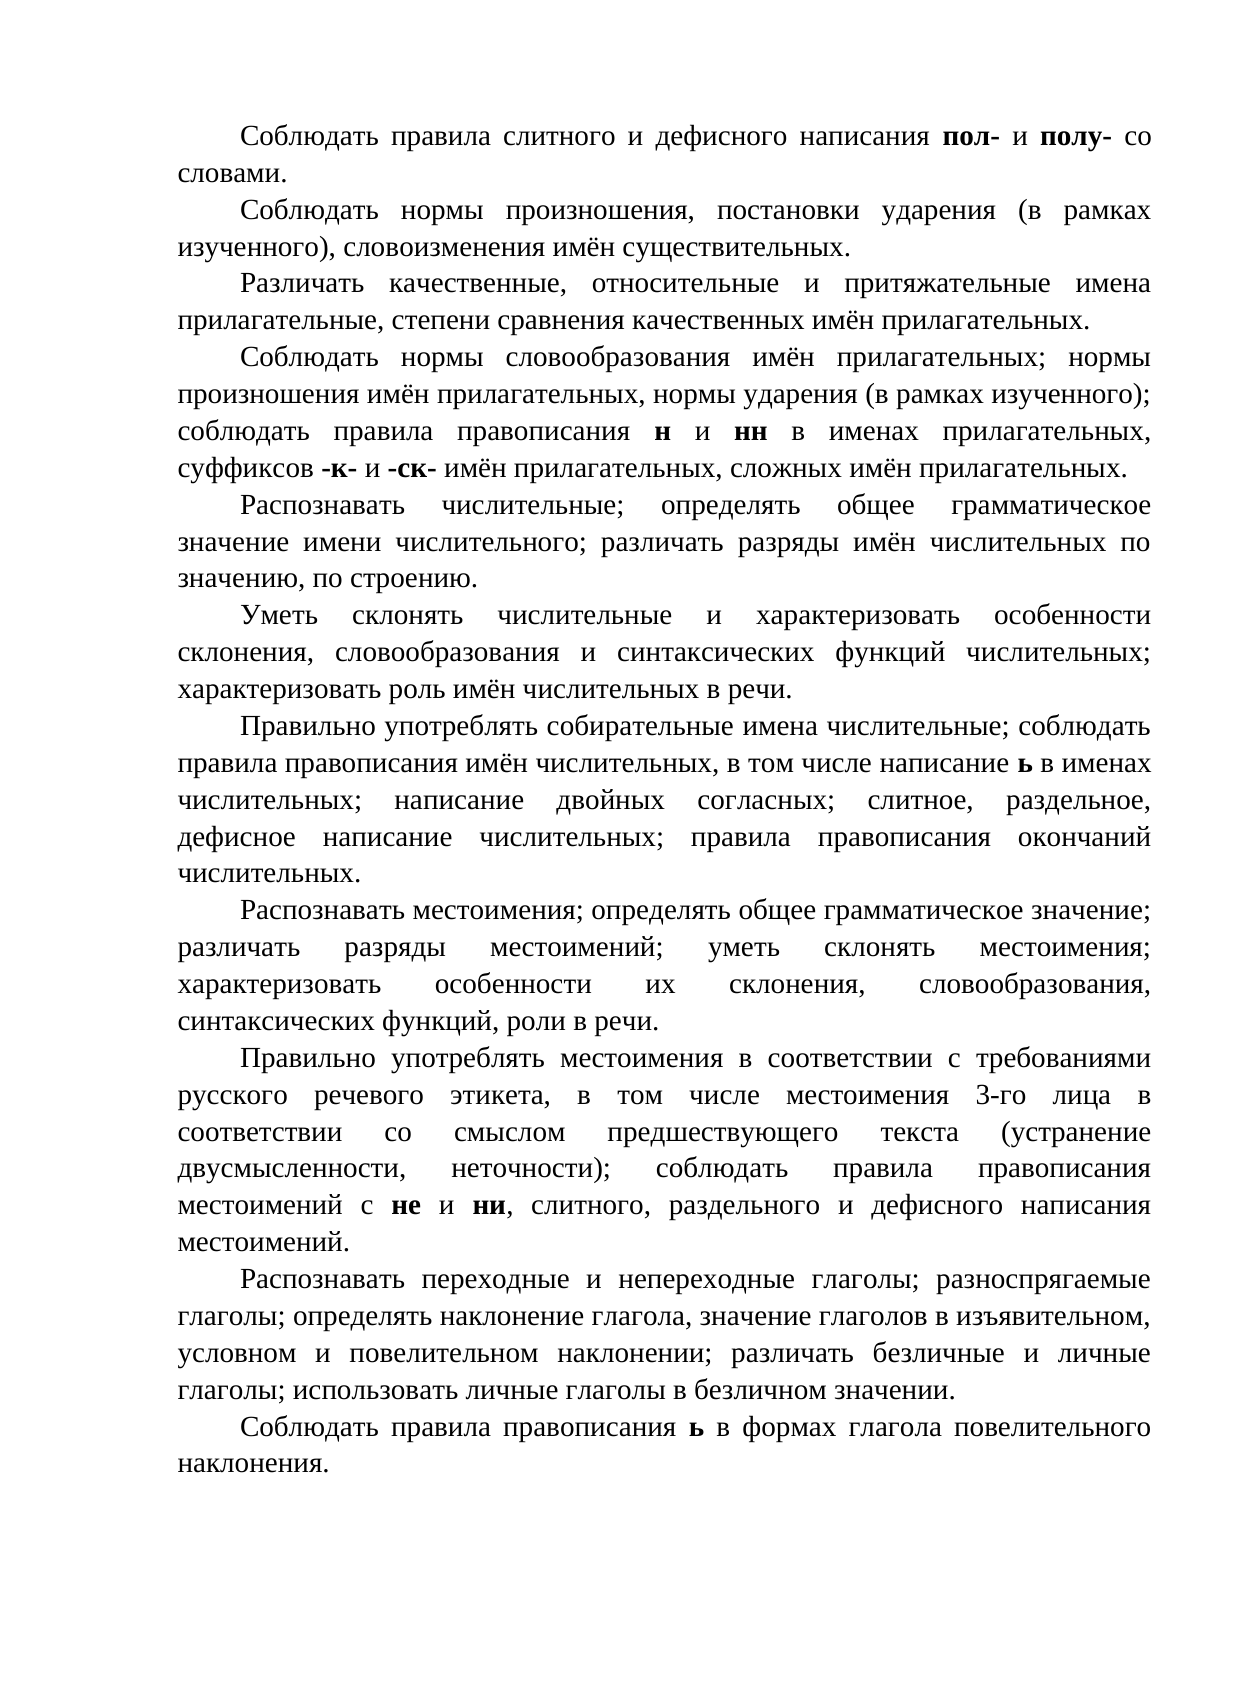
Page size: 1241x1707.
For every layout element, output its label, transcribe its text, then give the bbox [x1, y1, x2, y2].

text Правильно употреблять собирательные имена числительные; соблюдать правила правописания имён числительных, в том числе написание ь в именах числительных; написание двойных согласных; слитное, раздельное, дефисное написание числительных; правила правописания окончаний числительных. [177, 708, 1152, 889]
text Соблюдать правила правописания ь в формах глагола повелительного наклонения. [177, 1409, 1152, 1479]
text Различать качественные, относительные и притяжательные имена прилагательные, степени сравнения качественных имён прилагательных. [177, 266, 1152, 336]
text Правильно употреблять местоимения в соответствии с требованиями русского речевого этикета, в том числе местоимения 3-го лица в соответствии со смыслом предшествующего текста (устранение двусмысленности, неточности); соблюдать правила правописания местоимений с не и ни, слитного, раздельного и дефисного написания местоимений. [177, 1040, 1152, 1258]
text Соблюдать нормы словообразования имён прилагательных; нормы произношения имён прилагательных, нормы ударения (в рамках изученного); соблюдать правила правописания н и нн в именах прилагательных, суффиксов -к- и -ск- имён прилагательных, сложных имён прилагательных. [177, 339, 1152, 483]
text Распознавать числительные; определять общее грамматическое значение имени числительного; различать разряды имён числительных по значению, по строению. [177, 487, 1152, 594]
text Распознавать переходные и непереходные глаголы; разноспрягаемые глаголы; определять наклонение глагола, значение глаголов в изъявительном, условном и повелительном наклонении; различать безличные и личные глаголы; использовать личные глаголы в безличном значении. [177, 1261, 1152, 1405]
text Распознавать местоимения; определять общее грамматическое значение; различать разряды местоимений; уметь склонять местоимения; характеризовать особенности их склонения, словообразования, синтаксических функций, роли в речи. [177, 892, 1152, 1037]
text Соблюдать нормы произношения, постановки ударения (в рамках изученного), словоизменения имён существительных. [177, 192, 1152, 262]
text Соблюдать правила слитного и дефисного написания пол- и полу- со словами. [177, 118, 1152, 188]
text Уметь склонять числительные и характеризовать особенности склонения, словообразования и синтаксических функций числительных; характеризовать роль имён числительных в речи. [177, 597, 1152, 705]
